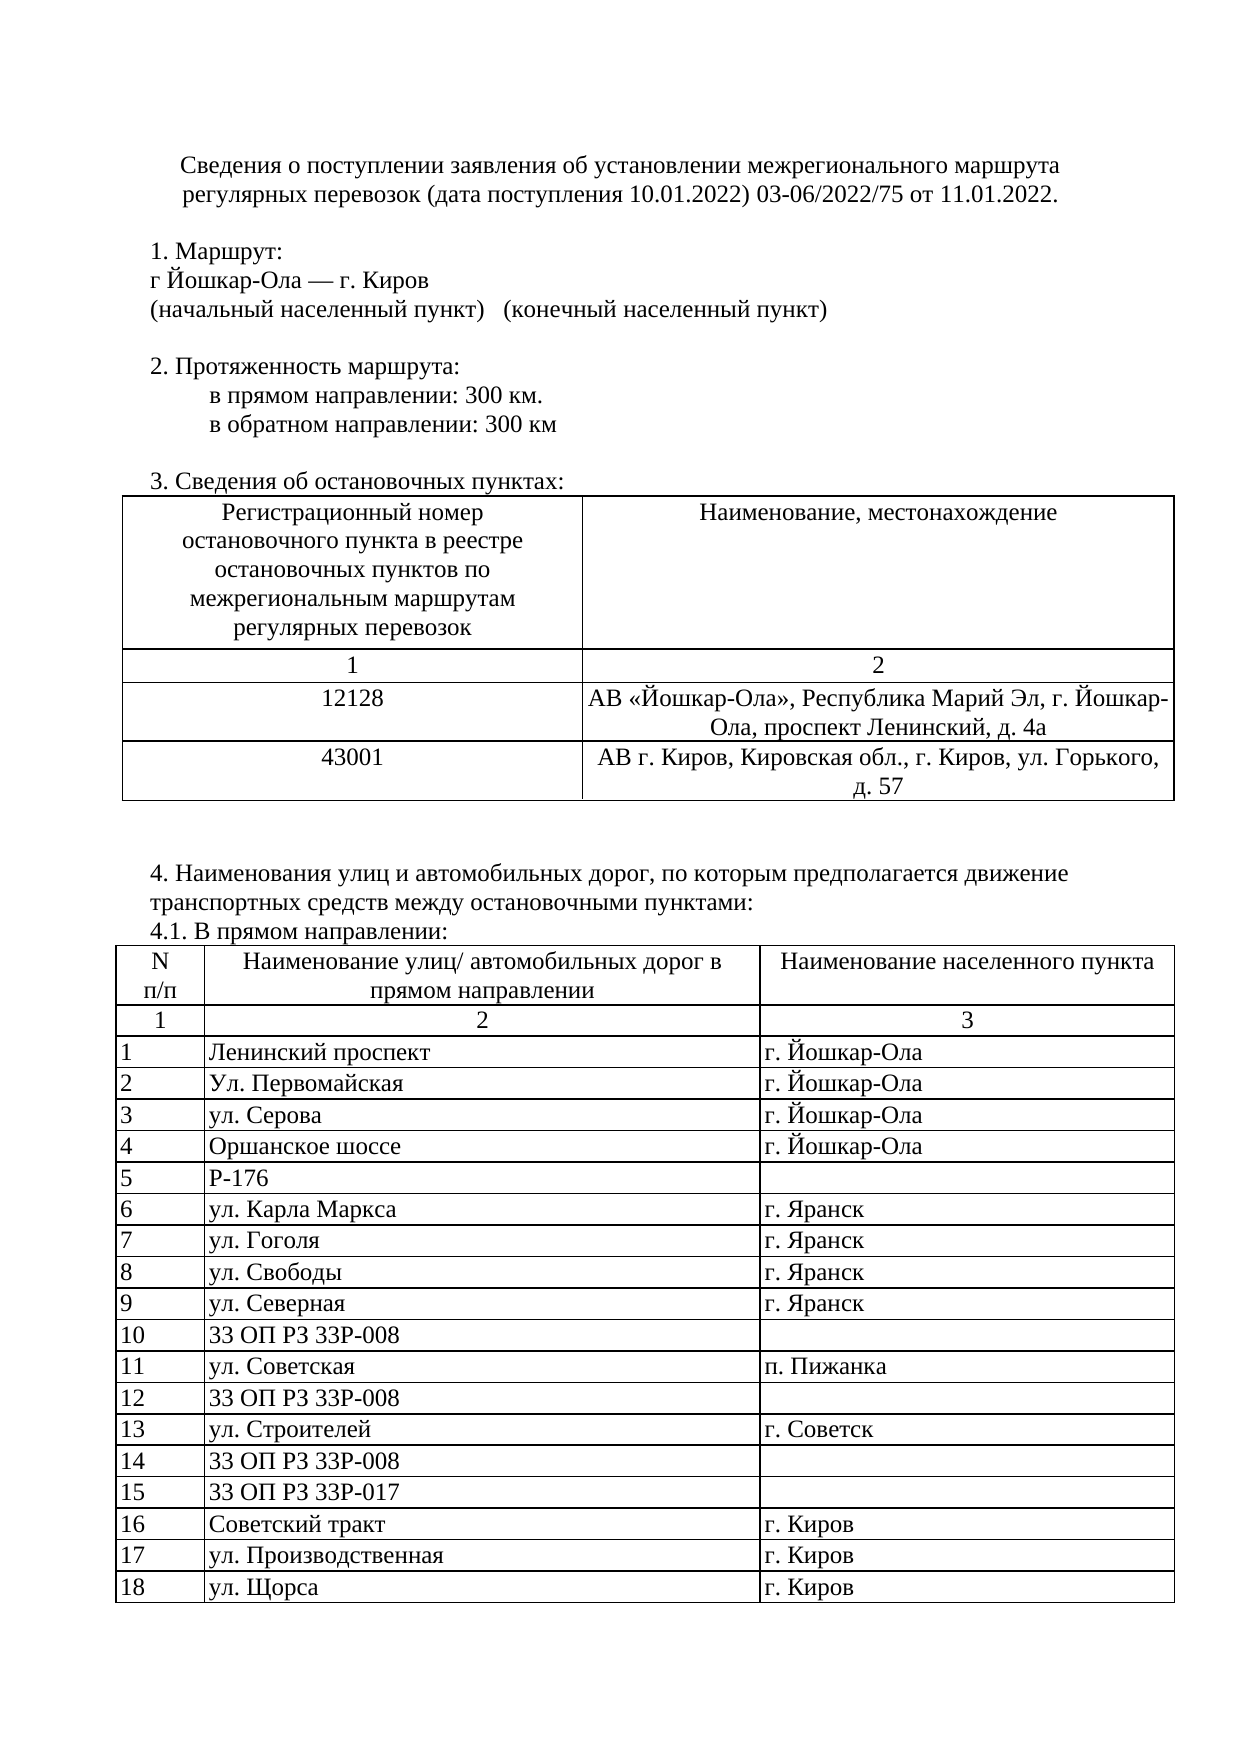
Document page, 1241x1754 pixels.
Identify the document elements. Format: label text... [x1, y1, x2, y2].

table_cell 12 [117, 1383, 204, 1413]
table_cell ул. Щорса [205, 1572, 759, 1602]
table_cell 16 [117, 1509, 204, 1539]
table_cell 1 [123, 650, 582, 681]
table_cell Ул. Первомайская [205, 1068, 759, 1098]
table_cell ул. Производственная [205, 1540, 759, 1570]
text 1. Маршрут: [150, 236, 1090, 265]
table_cell г. Йошкар-Ола [761, 1131, 1174, 1161]
table_cell 2 [117, 1068, 204, 1098]
table_cell ул. Карла Маркса [205, 1194, 759, 1224]
text г Йошкар-Ола — г. Киров [150, 265, 1090, 294]
table_cell 10 [117, 1320, 204, 1350]
table_cell 33 ОП РЗ 33Р-008 [205, 1446, 759, 1476]
table_cell г. Йошкар-Ола [761, 1100, 1174, 1130]
table_cell г. Яранск [761, 1257, 1174, 1287]
table_cell 3 [117, 1100, 204, 1130]
table_cell 5 [117, 1163, 204, 1193]
table_cell 15 [117, 1477, 204, 1507]
table_cell 8 [117, 1257, 204, 1287]
text в прямом направлении: 300 км. [150, 380, 1090, 409]
table_cell 17 [117, 1540, 204, 1570]
table_cell 33 ОП РЗ 33Р-008 [205, 1320, 759, 1350]
table_cell [761, 1477, 1174, 1507]
table_cell г. Йошкар-Ола [761, 1068, 1174, 1098]
table_cell г. Советск [761, 1415, 1174, 1444]
table_cell г. Киров [761, 1509, 1174, 1539]
table_cell 18 [117, 1572, 204, 1602]
table_cell г. Киров [761, 1540, 1174, 1570]
table_cell ул. Строителей [205, 1415, 759, 1444]
table_cell г. Киров [761, 1572, 1174, 1602]
table_cell АВ «Йошкар-Ола», Республика Марий Эл, г. Йошкар-Ола, проспект Ленинский, д. 4а [583, 683, 1173, 740]
table_cell 33 ОП РЗ 33Р-008 [205, 1383, 759, 1413]
table_cell 1 [117, 1006, 204, 1035]
table_header Регистрационный номер остановочного пункта в реестре остановочных пунктов по межрегиональным маршрутам регулярных перевозок [123, 497, 582, 648]
text 2. Протяженность маршрута: [150, 351, 1090, 380]
table_cell г. Йошкар-Ола [761, 1037, 1174, 1067]
table_cell 13 [117, 1415, 204, 1444]
table_cell [761, 1383, 1174, 1413]
table_cell 4 [117, 1131, 204, 1161]
table_cell 6 [117, 1194, 204, 1224]
table_cell 14 [117, 1446, 204, 1476]
table_cell г. Яранск [761, 1289, 1174, 1318]
table_header Наименование, местонахождение [583, 497, 1173, 648]
table_cell [761, 1446, 1174, 1476]
text Сведения о поступлении заявления об установлении межрегионального маршрута регулярных перевозок (дата поступления 10.01.2022) 03-06/2022/75 от 11.01.2022. [150, 150, 1090, 207]
table_cell 9 [117, 1289, 204, 1318]
table_header Наименование населенного пункта [761, 946, 1174, 1004]
table_cell 2 [583, 650, 1173, 681]
text (начальный населенный пункт) (конечный населенный пункт) [150, 294, 1090, 322]
table_header Наименование улиц/ автомобильных дорог в прямом направлении [205, 946, 759, 1004]
table_cell Р-176 [205, 1163, 759, 1193]
table_cell 12128 [123, 683, 582, 740]
table_cell [761, 1320, 1174, 1350]
table_cell Ленинский проспект [205, 1037, 759, 1067]
text 4.1. В прямом направлении: [150, 916, 1090, 945]
table_cell 43001 [123, 742, 582, 799]
table_cell ул. Серова [205, 1100, 759, 1130]
table_cell г. Яранск [761, 1226, 1174, 1256]
table_cell ул. Свободы [205, 1257, 759, 1287]
table_cell Советский тракт [205, 1509, 759, 1539]
table_cell 1 [117, 1037, 204, 1067]
table_cell г. Яранск [761, 1194, 1174, 1224]
table_header N п/п [117, 946, 204, 1004]
table_cell ул. Гоголя [205, 1226, 759, 1256]
table_cell Оршанское шоссе [205, 1131, 759, 1161]
table_cell 11 [117, 1352, 204, 1381]
table_cell 33 ОП РЗ 33Р-017 [205, 1477, 759, 1507]
table_cell 3 [761, 1006, 1174, 1035]
table_cell АВ г. Киров, Кировская обл., г. Киров, ул. Горького, д. 57 [583, 742, 1173, 799]
table_cell 2 [205, 1006, 759, 1035]
text в обратном направлении: 300 км [150, 409, 1090, 437]
table_cell 7 [117, 1226, 204, 1256]
text 3. Сведения об остановочных пунктах: [150, 466, 1090, 495]
text 4. Наименования улиц и автомобильных дорог, по которым предполагается движение транспортных средств между остановочными пунктами: [150, 858, 1090, 916]
table_cell п. Пижанка [761, 1352, 1174, 1381]
table_cell [761, 1163, 1174, 1193]
table_cell ул. Северная [205, 1289, 759, 1318]
table_cell ул. Советская [205, 1352, 759, 1381]
